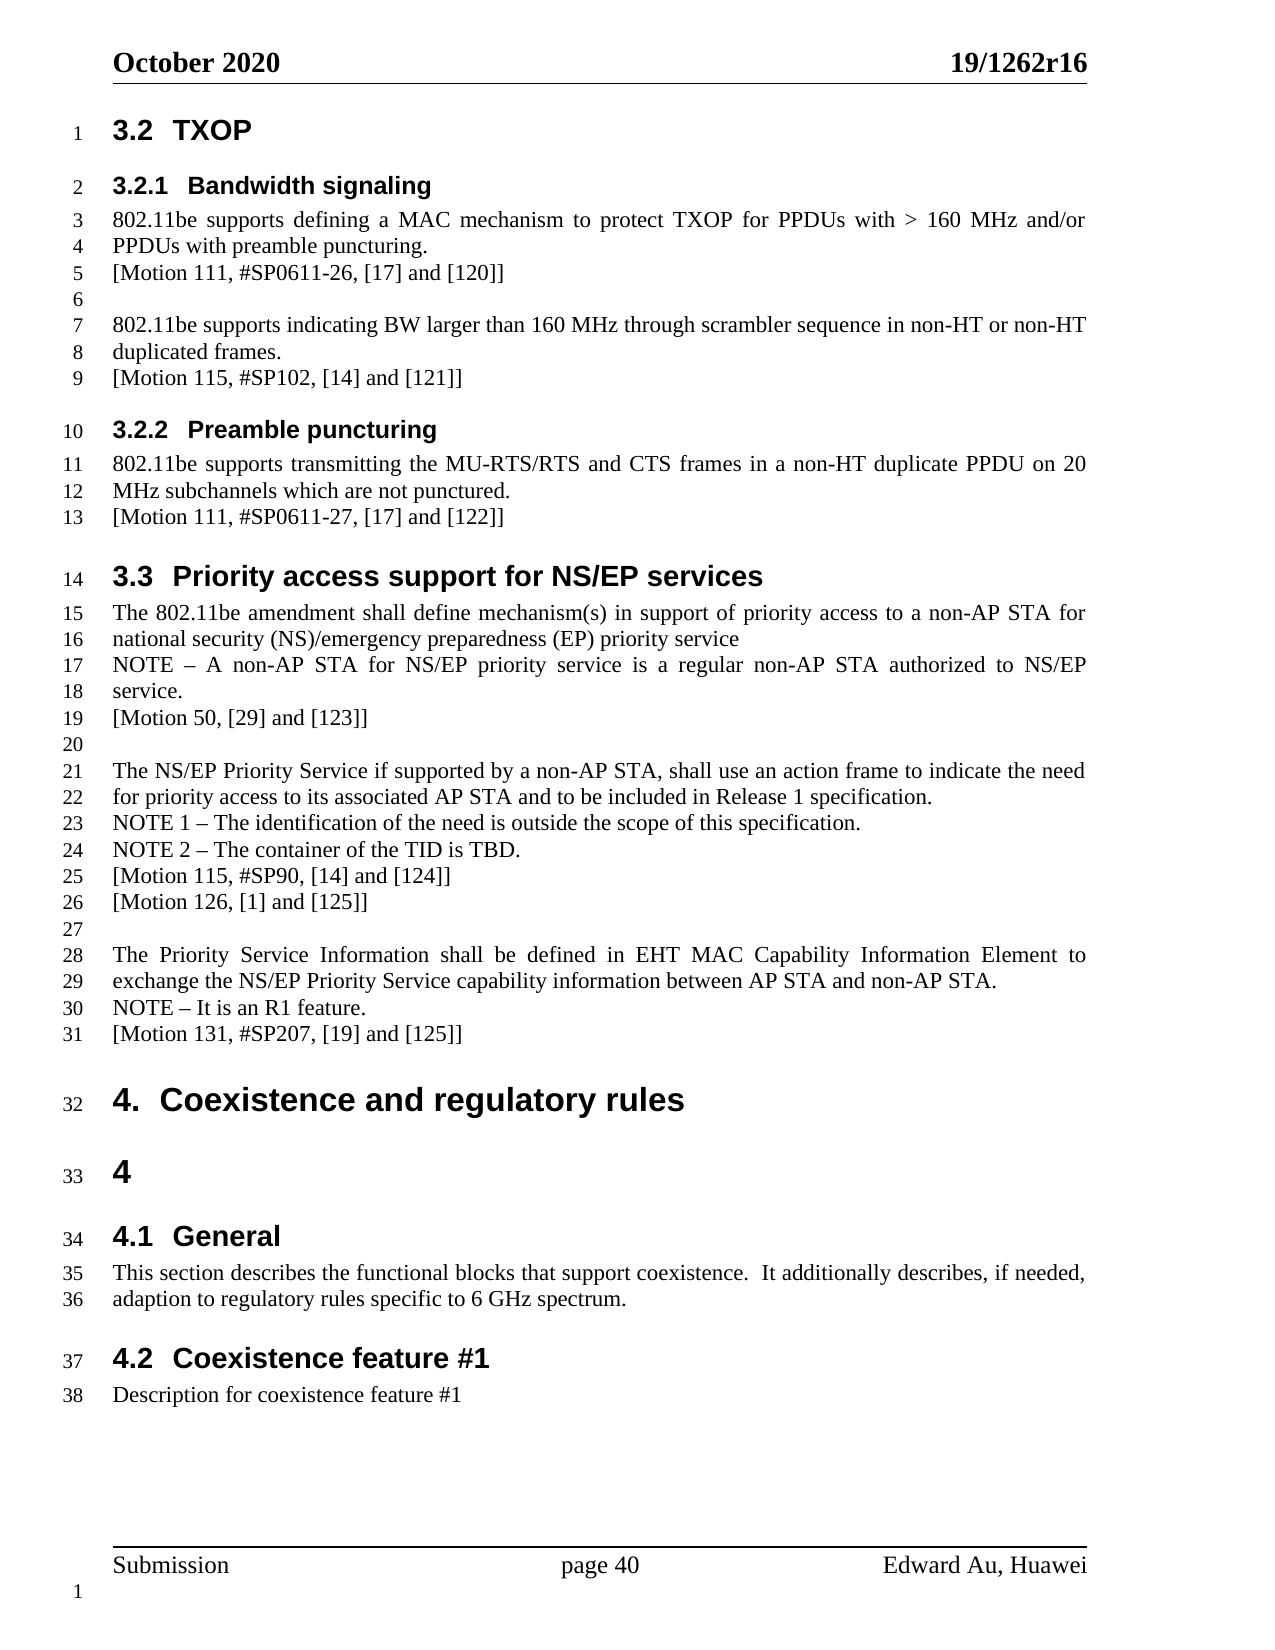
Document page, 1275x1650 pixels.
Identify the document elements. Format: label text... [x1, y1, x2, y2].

text NOTE 2 – The container of the TID is TBD. [112, 836, 1087, 862]
text [Motion 115, #SP102, and ] [112, 364, 1087, 391]
text 802.11be supports indicating BW larger than 160 MHz through scrambler sequence in non-HT or non-HT duplicated frames. [112, 311, 1087, 364]
text Description for coexistence feature #1 [112, 1381, 1087, 1407]
text [Motion 126, and ] [112, 888, 1087, 915]
text [Motion 111, #SP0611-27, and ] [112, 503, 1087, 529]
text 802.11be supports defining a MAC mechanism to protect TXOP for PPDUs with > 160 MHz and/or PPDUs with preamble puncturing. [112, 206, 1087, 259]
text The Priority Service Information shall be defined in EHT MAC Capability Information Element to exchange the NS/EP Priority Service capability information between AP STA and non-AP STA. [112, 941, 1087, 994]
text This section describes the functional blocks that support coexistence. It additionally describes, if needed, adaption to regulatory rules specific to 6 GHz spectrum. [112, 1259, 1087, 1312]
text NOTE – A non-AP STA for NS/EP priority service is a regular non-AP STA authorized to NS/EP service. [112, 651, 1087, 704]
text 802.11be supports transmitting the MU-RTS/RTS and CTS frames in a non-HT duplicate PPDU on 20 MHz subchannels which are not punctured. [112, 451, 1087, 503]
subtitle Coexistence feature #1 [112, 1341, 1087, 1374]
text [Motion 50, and ] [112, 704, 1087, 730]
text NOTE – It is an R1 feature. [112, 994, 1087, 1020]
subtitle TXOP [112, 112, 1087, 146]
text The NS/EP Priority Service if supported by a non-AP STA, shall use an action frame to indicate the need for priority access to its associated AP STA and to be included in Release 1 specification. [112, 757, 1087, 809]
subtitle General [112, 1219, 1087, 1253]
subtitle Bandwidth signaling [112, 171, 1087, 200]
text [Motion 111, #SP0611-26, and ] [112, 259, 1087, 285]
text [Motion 131, #SP207, and ] [112, 1020, 1087, 1047]
text [Motion 115, #SP90, and ] [112, 862, 1087, 888]
subtitle Coexistence and regulatory rules [112, 1080, 1087, 1118]
text NOTE 1 – The identification of the need is outside the scope of this specification. [112, 809, 1087, 836]
subtitle Priority access support for NS/EP services [112, 559, 1087, 592]
subtitle Preamble puncturing [112, 416, 1087, 444]
text The 802.11be amendment shall define mechanism(s) in support of priority access to a non-AP STA for national security (NS)/emergency preparedness (EP) priority service [112, 598, 1087, 651]
